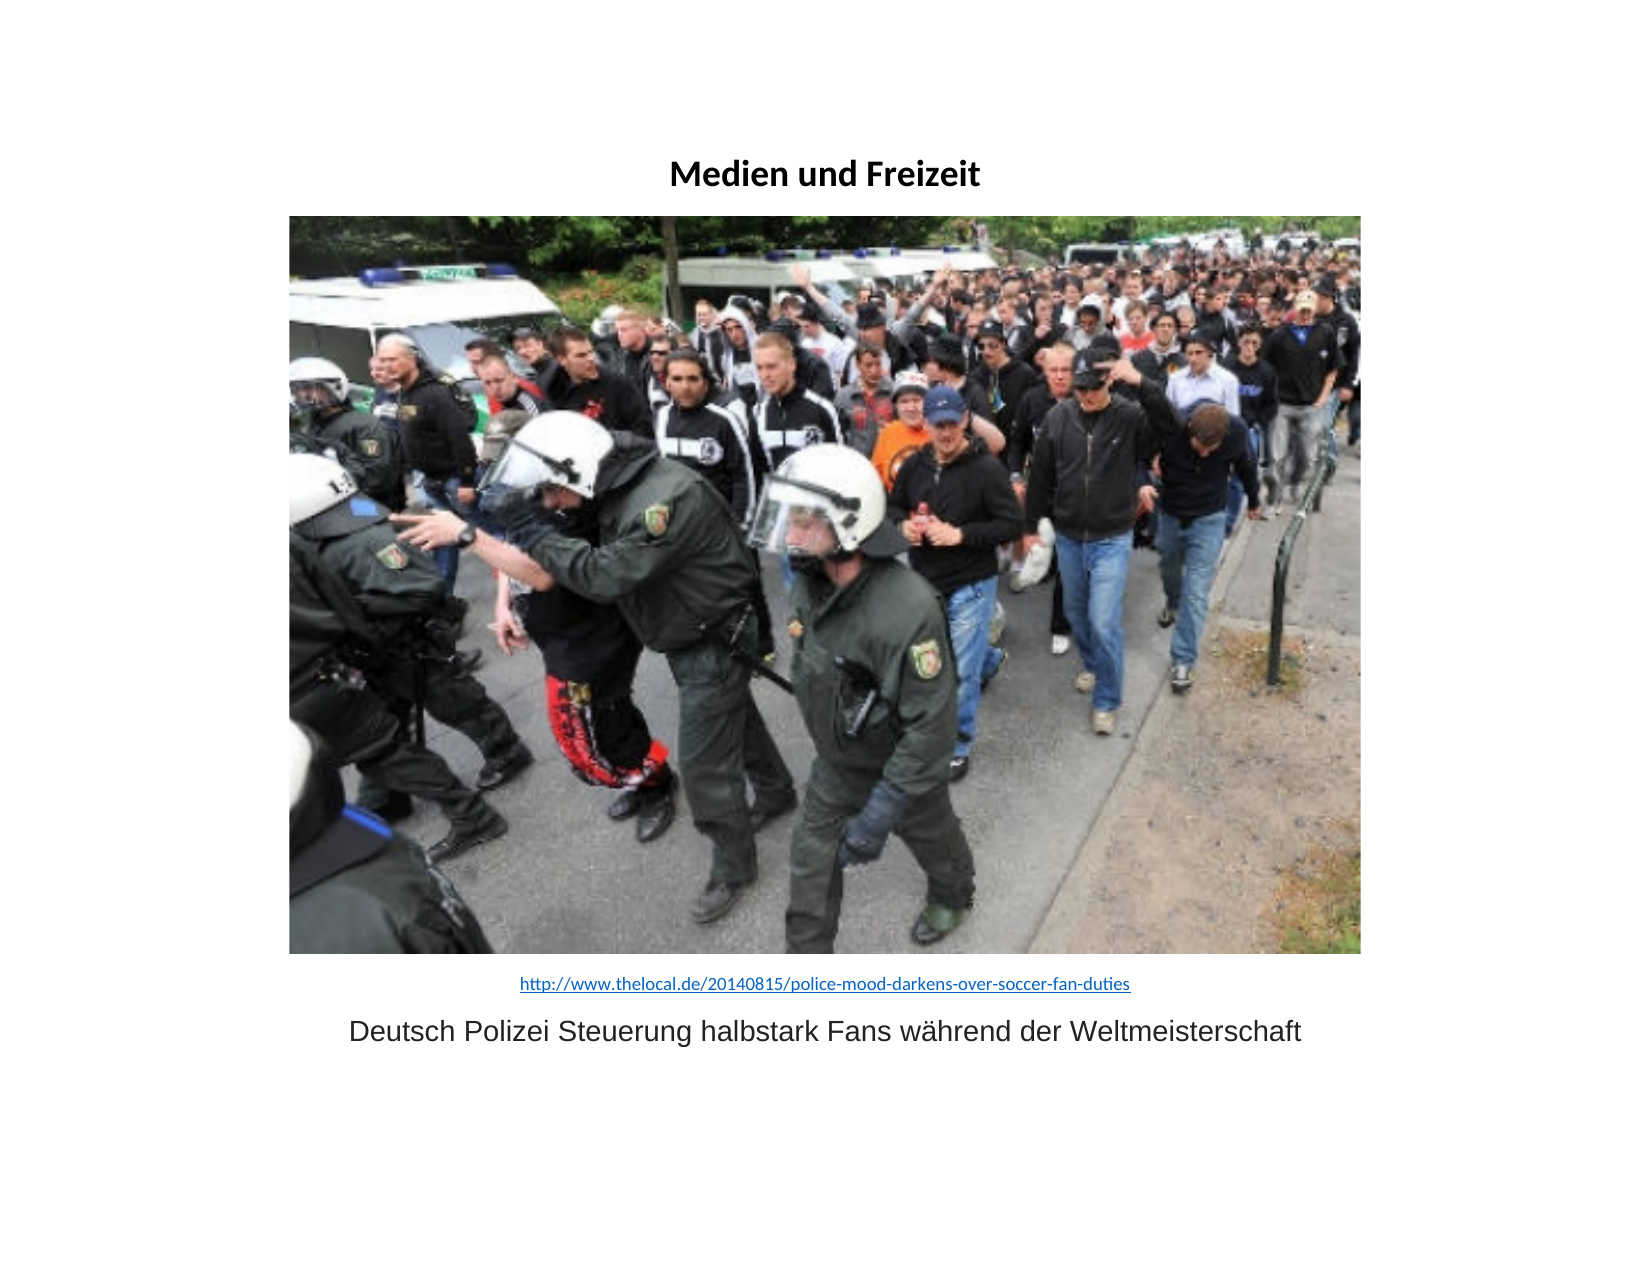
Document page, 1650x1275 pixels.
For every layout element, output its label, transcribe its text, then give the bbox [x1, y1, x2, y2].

text Medien und Freizeit [150, 150, 1500, 196]
text Deutsch Polizei Steuerung halbstark Fans während der Weltmeisterschaft [150, 1013, 1500, 1047]
picture [289, 216, 1361, 954]
text http://www.thelocal.de/20140815/police-mood-darkens-over-soccer-fan-duties [150, 972, 1500, 995]
